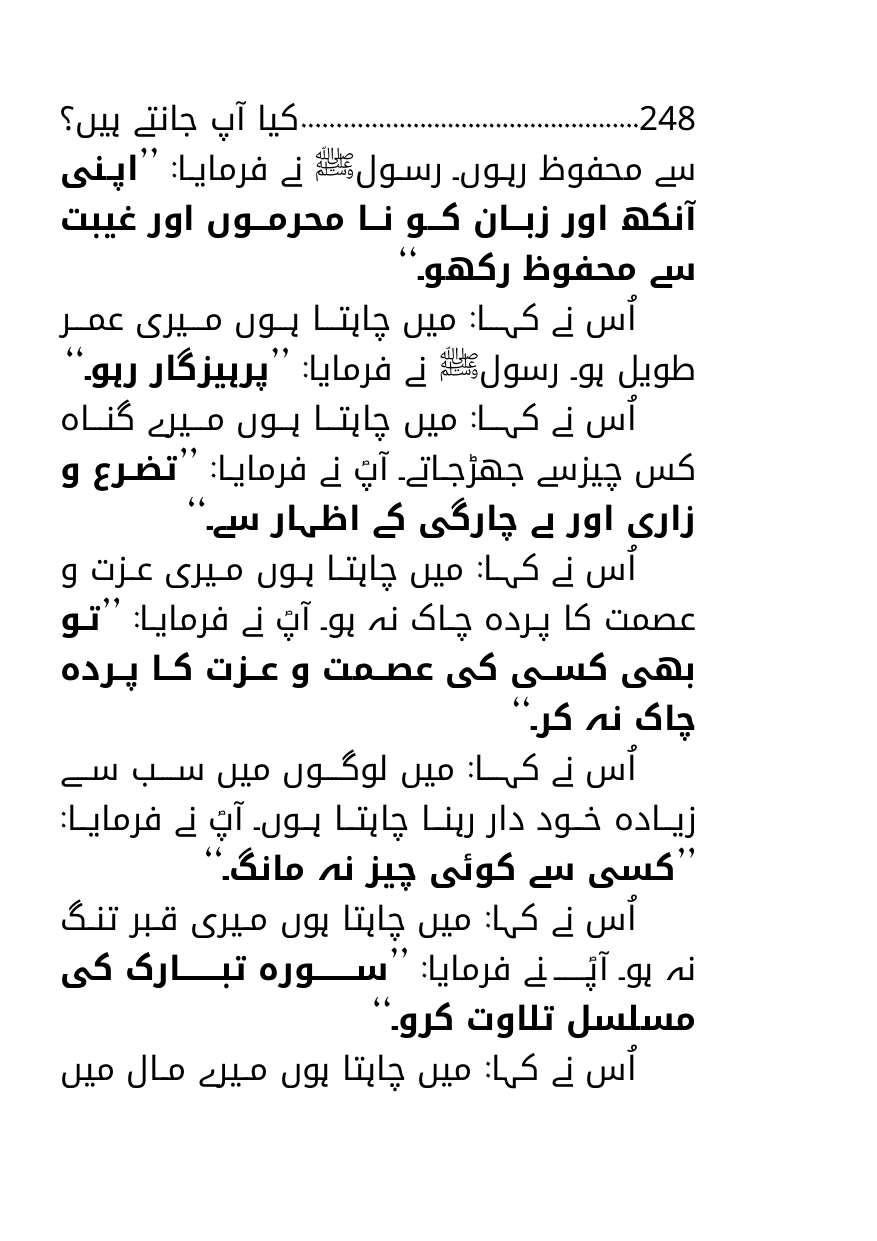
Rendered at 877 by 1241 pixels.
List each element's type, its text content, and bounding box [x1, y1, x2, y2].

text اُس نے کہا: میں چاہتا ہوں میرے گناہ کس چیزسے جھڑجاتے۔ آپؐ نے فرمایا: ’’تضرع و زاری اور بے چارگی کے اظہار سے۔‘‘ [60, 390, 697, 540]
text اُس نے کہا: میں چاہتا ہوں میری عمر طویل ہو۔ رسولﷺ نے فرمایا: ’’پرہیزگار رہو۔‘‘ [60, 290, 697, 390]
text اُس نے کہا: میں چاہتا ہوں میری قبر تنگ نہ ہو۔ آپؐنے فرمایا: ’’سورہ تبارک کی مسلسل تلاوت کرو۔‘‘ [60, 890, 697, 1040]
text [60, 1040, 697, 1090]
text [60, 140, 697, 290]
text اُس نے کہا: میں چاہتا ہوں میری عزت و عصمت کا پردہ چاک نہ ہو۔ آپؐ نے فرمایا: ’’تو بھی کسی کی عصمت و عزت کا پردہ چاک نہ کر۔‘‘ [60, 540, 697, 740]
text اُس نے کہا: میں لوگوں میں سب سے زیادہ خود دار رہنا چاہتا ہوں۔ آپؐ نے فرمایا: ’’کسی سے کوئی چیز نہ مانگ۔‘‘ [60, 740, 697, 890]
